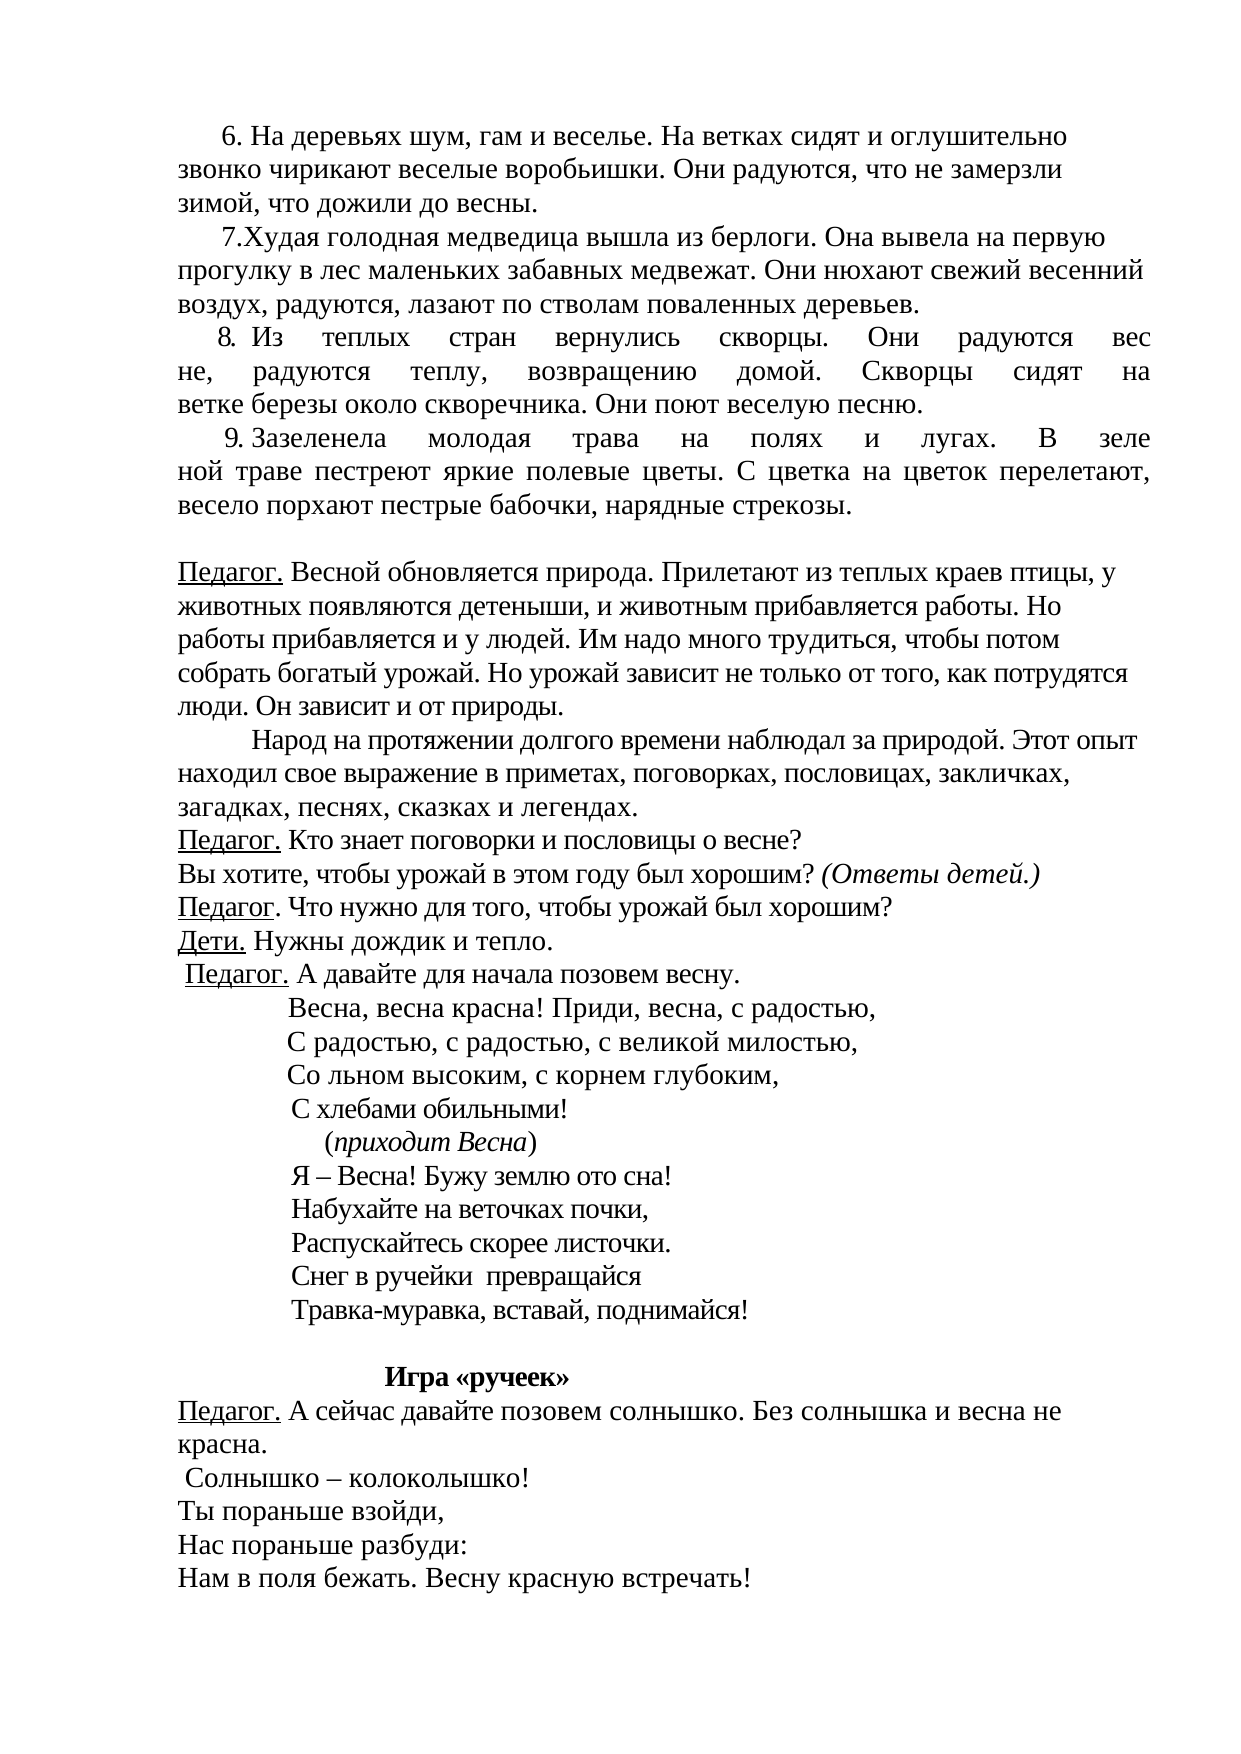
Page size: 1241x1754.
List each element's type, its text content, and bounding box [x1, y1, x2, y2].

text Народ на протяжении долгого времени наблюдал за природой. Этот опыт находил свое выражение в приметах, поговорках, пословицах, закличках, загадках, песнях, сказках и легендах. [177, 722, 1152, 822]
text 9. Зазеленела молодая трава на полях и лугах. В зеле ной траве пестреют яркие полевые цветы. С цветка на цветок перелетают, весело порхают пестрые бабочки, нарядные стрекозы. [177, 420, 1152, 521]
text Травка-муравка, вставай, поднимайся! [177, 1292, 1152, 1326]
text Я – Весна! Бужу землю ото сна! [177, 1158, 1152, 1191]
text Весна, весна красна! Приди, весна, с радостью, [177, 990, 1152, 1024]
text С радостью, с радостью, с великой милостью, [177, 1024, 1152, 1057]
text Игра «ручеек» [177, 1359, 1152, 1393]
text Солнышко – колоколышко! [177, 1460, 1152, 1493]
text С хлебами обильными! [177, 1091, 1152, 1124]
text (приходит Весна) [177, 1124, 1152, 1158]
text Распускайтесь скорее листочки. [177, 1225, 1152, 1258]
text Педагог. Весной обновляется природа. Прилетают из теплых краев птицы, у животных появляются детеныши, и животным прибавляется работы. Но работы прибавляется и у людей. Им надо много трудиться, чтобы потом собрать богатый урожай. Но урожай зависит не только от того, как потрудятся люди. Он зависит и от природы. [177, 554, 1152, 722]
text Педагог. Кто знает поговорки и пословицы о весне? [177, 822, 1152, 856]
text Нас пораньше разбуди: [177, 1527, 1152, 1560]
text Нам в поля бежать. Весну красную встречать! [177, 1560, 1152, 1594]
text Со льном высоким, с корнем глубоким, [177, 1057, 1152, 1091]
text Педагог. А сейчас давайте позовем солнышко. Без солнышка и весна не красна. [177, 1393, 1152, 1460]
text Снег в ручейки превращайся [177, 1258, 1152, 1292]
text Дети. Нужны дождик и тепло. [177, 923, 1152, 957]
text 7.Худая голодная медведица вышла из берлоги. Она вывела на первую прогулку в лес маленьких забавных медвежат. Они нюхают свежий весенний воздух, радуются, лазают по стволам поваленных деревьев. [177, 219, 1152, 319]
text 8. Из теплых стран вернулись скворцы. Они радуются вес не, радуются теплу, возвращению домой. Скворцы сидят на ветке березы около скворечника. Они поют веселую песню. [177, 319, 1152, 420]
text Педагог. Что нужно для того, чтобы урожай был хорошим? [177, 889, 1152, 923]
text Ты пораньше взойди, [177, 1493, 1152, 1527]
text Набухайте на веточках почки, [177, 1191, 1152, 1225]
text Вы хотите, чтобы урожай в этом году был хорошим? (Ответы детей.) [177, 856, 1152, 889]
text Педагог. А давайте для начала позовем весну. [177, 957, 1152, 990]
text 6. На деревьях шум, гам и веселье. На ветках сидят и оглушительно звонко чирикают веселые воробьишки. Они радуются, что не замерзли зимой, что дожили до весны. [177, 118, 1152, 219]
